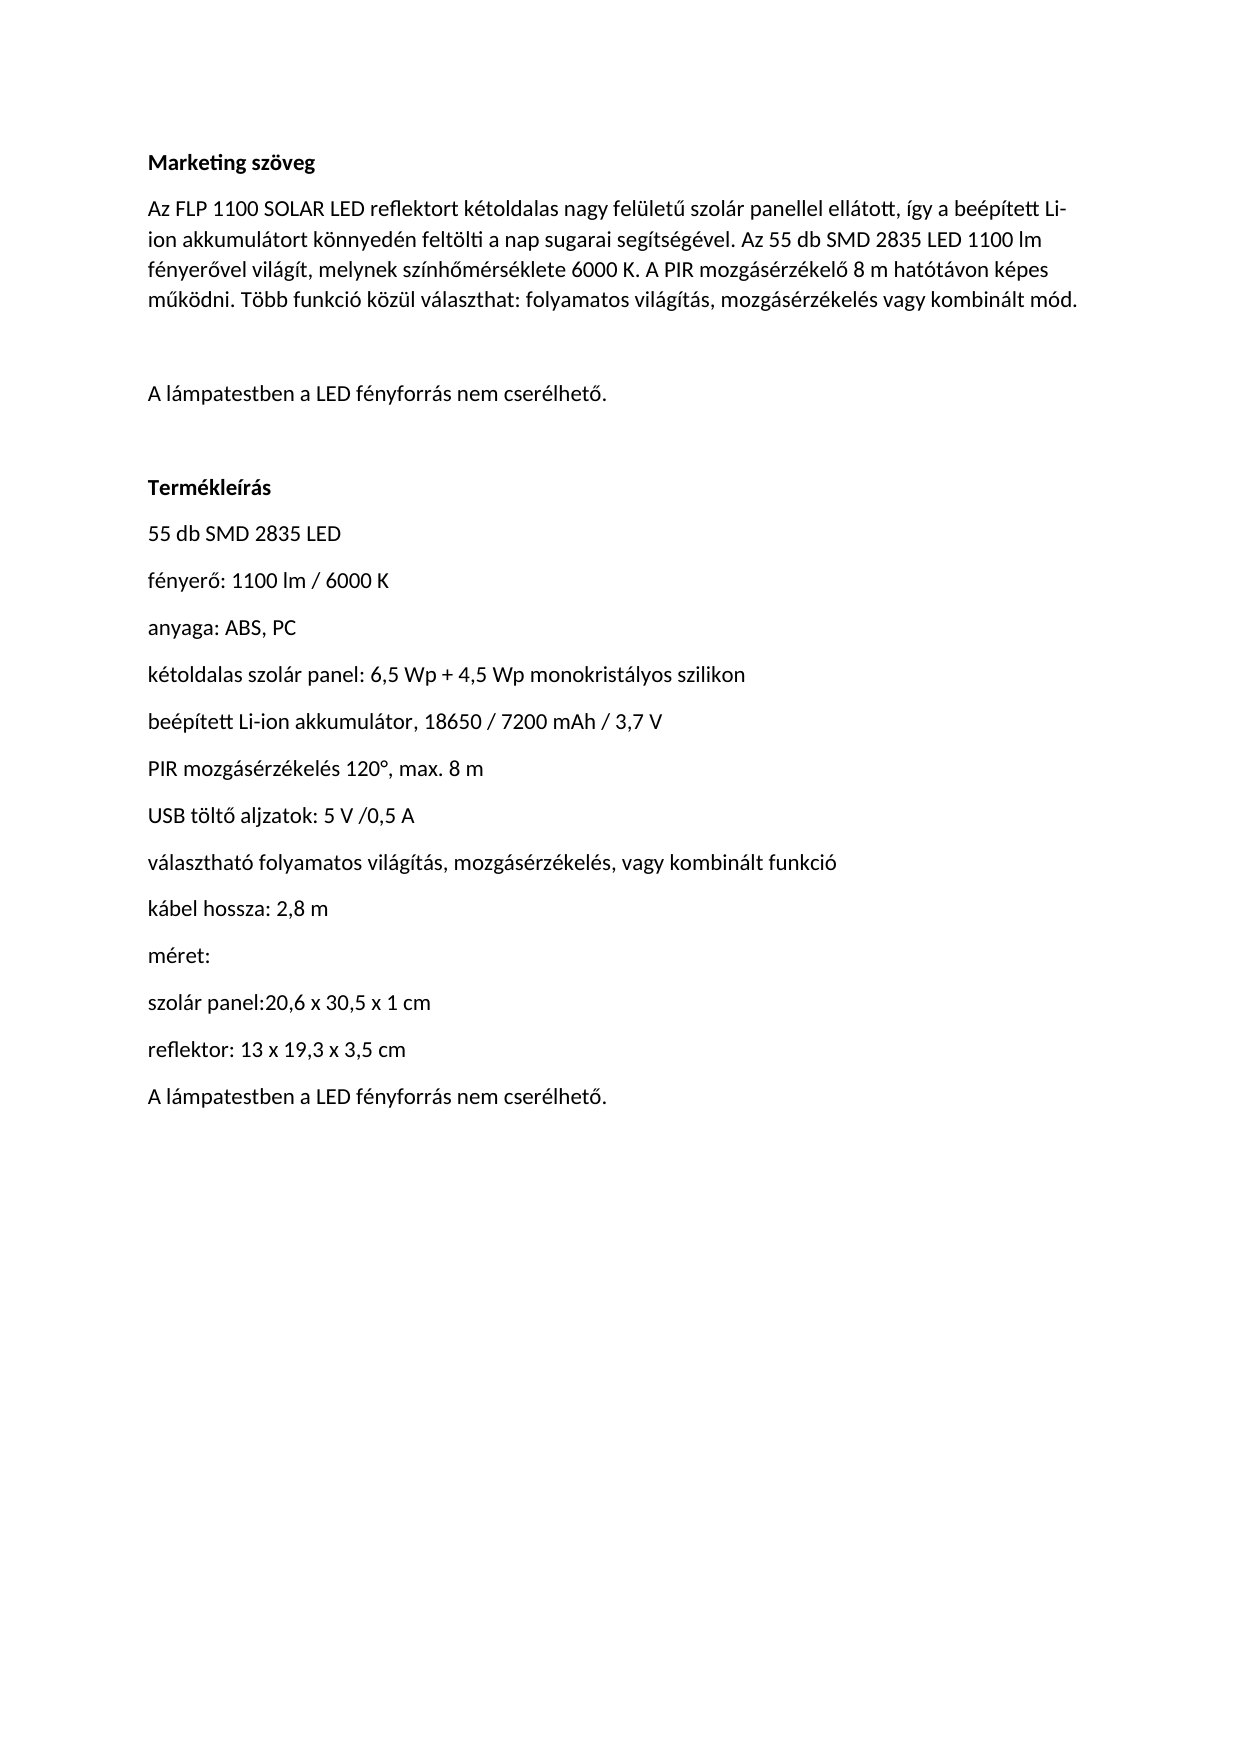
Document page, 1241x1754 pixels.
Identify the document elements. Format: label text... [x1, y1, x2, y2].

text Termékleírás [148, 473, 1093, 501]
text beépített Li-ion akkumulátor, 18650 / 7200 mAh / 3,7 V [148, 707, 1093, 735]
text kétoldalas szolár panel: 6,5 Wp + 4,5 Wp monokristályos szilikon [148, 660, 1093, 688]
text PIR mozgásérzékelés 120°, max. 8 m [148, 754, 1093, 782]
text Marketing szöveg [148, 148, 1093, 176]
text fényerő: 1100 lm / 6000 K [148, 566, 1093, 594]
text A lámpatestben a LED fényforrás nem cserélhető. [148, 379, 1093, 407]
text reflektor: 13 x 19,3 x 3,5 cm [148, 1035, 1093, 1063]
text A lámpatestben a LED fényforrás nem cserélhető. [148, 1082, 1093, 1110]
text anyaga: ABS, PC [148, 613, 1093, 641]
text 55 db SMD 2835 LED [148, 519, 1093, 547]
text szolár panel:20,6 x 30,5 x 1 cm [148, 988, 1093, 1016]
text méret: [148, 941, 1093, 969]
text választható folyamatos világítás, mozgásérzékelés, vagy kombinált funkció [148, 848, 1093, 876]
text kábel hossza: 2,8 m [148, 894, 1093, 922]
text Az FLP 1100 SOLAR LED reflektort kétoldalas nagy felületű szolár panellel ellátott, így a beépített Li-ion akkumulátort könnyedén feltölti a nap sugarai segítségével. Az 55 db SMD 2835 LED 1100 lm fényerővel világít, melynek színhőmérséklete 6000 K. A PIR mozgásérzékelő 8 m hatótávon képes működni. Több funkció közül választhat: folyamatos világítás, mozgásérzékelés vagy kombinált mód. [148, 194, 1093, 313]
text USB töltő aljzatok: 5 V /0,5 A [148, 801, 1093, 829]
